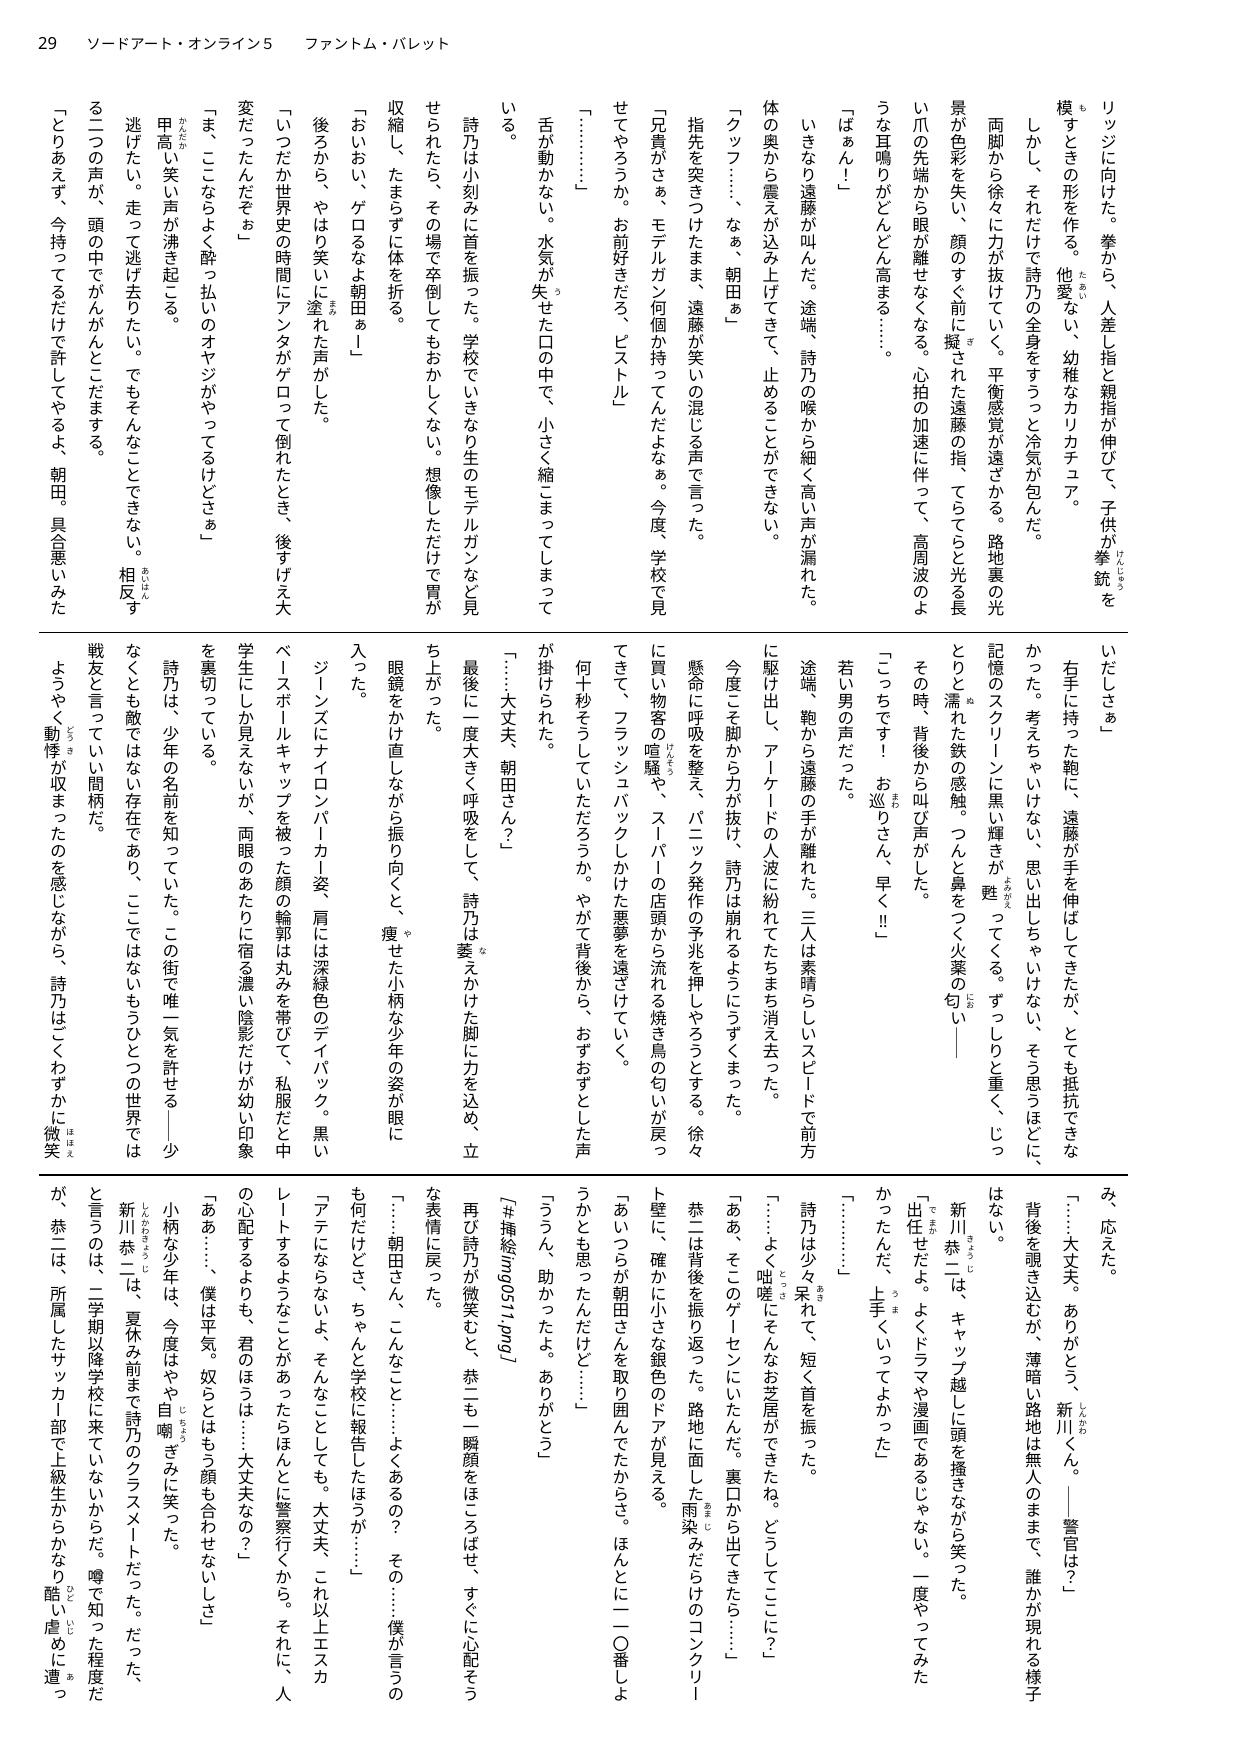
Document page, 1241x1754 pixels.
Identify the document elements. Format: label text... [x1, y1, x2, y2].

text 詩乃は少々れて、短く首を振った。 [789, 1185, 827, 1706]
text 新川は、キャップ越しに頭を搔きながら笑った。 [939, 1185, 977, 1706]
text 「……よくにそんなお芝居ができたね。どうしてここに？」 [752, 1185, 789, 1706]
text 眼鏡をかけ直しながら振り向くと、せた小柄な少年の姿が眼に入った。 [339, 643, 414, 1163]
text その時、背後から叫び声がした。 [902, 643, 939, 1163]
text 「…………」 [564, 100, 602, 621]
text 「とりあえず、今持ってるだけで許してやるよ、朝田。具合悪いみたいだしさぁ」 [1089, 643, 1127, 1163]
text 「ああ、そこのゲーセンにいたんだ。裏口から出てきたら……」 [714, 1185, 752, 1706]
text 右手に持った鞄に、遠藤が手を伸ばしてきたが、とても抵抗できなかった。考えちゃいけない、思い出しちゃいけない、そう思うほどに、記憶のスクリーンに黒い輝きがってくる。ずっしりと重く、じっとりとれた鉄の感触。つんと鼻をつく火薬のい―― [939, 643, 1089, 1163]
text 詩乃は、少年の名前を知っていた。この街で唯一気を許せる――少なくとも敵ではない存在であり、ここではないもうひとつの世界では戦友と言っていい間柄だ。 [77, 643, 189, 1163]
text 懸命に呼吸を整え、パニック発作の予兆を押しやろうとする。徐々に買い物客のや、スーパーの店頭から流れる焼き鳥の匂いが戻ってきて、フラッシュバックしかけた悪夢を遠ざけていく。 [602, 643, 714, 1163]
text 「……朝田さん、こんなこと……よくあるの？ その……僕が言うのも何だけどさ、ちゃんと学校に報告したほうが……」 [339, 1185, 414, 1706]
text しかし、それだけで詩乃の全身をすうっと冷気が包んだ。 [1014, 100, 1052, 621]
text 今度こそ脚から力が抜け、詩乃は崩れるようにうずくまった。 [714, 643, 752, 1163]
text 恭二は背後を振り返った。路地に面したみだらけのコンクリート壁に、確かに小さな銀色のドアが見える。 [639, 1185, 714, 1706]
text 途端、鞄から遠藤の手が離れた。三人は素晴らしいスピードで前方に駆け出し、アーケードの人波に紛れてたちまち消え去った。 [752, 643, 827, 1163]
text 「あいつらが朝田さんを取り囲んでたからさ。ほんとに一一〇番しようかとも思ったんだけど……」 [564, 1185, 639, 1706]
text 「いつだか世界史の時間にアンタがゲロって倒れたとき、後すげえ大変だったんだぞぉ」 [227, 100, 302, 621]
text 「おいおい、ゲロるなよ朝田ぁー」 [339, 100, 377, 621]
text 「こっちです！ おりさん、早く!!」 [864, 643, 902, 1163]
text ［＃挿絵img0511.png］ [489, 1185, 527, 1706]
text 舌が動かない。水気がせた口の中で、小さく縮こまってしまっている。 [489, 100, 564, 621]
text ジーンズにナイロンパーカー姿、肩には深緑色のデイパック。黒いベースボールキャップを被った顔の輪郭は丸みを帯びて、私服だと中学生にしか見えないが、両眼のあたりに宿る濃い陰影だけが幼い印象を裏切っている。 [189, 643, 339, 1163]
text 「……大丈夫、朝田さん？」 [489, 643, 527, 1163]
text 後ろから、やはり笑いにれた声がした。 [302, 100, 339, 621]
text 「アテにならないよ、そんなことしても。大丈夫、これ以上エスカレートするようなことがあったらほんとに警察行くから。それに、人の心配するよりも、君のほうは……大丈夫なの？」 [227, 1185, 339, 1706]
text 遠藤は、ゆっくりとした動作で右を持ち上げ、詩乃の眼鏡のブリッジに向けた。拳から、人差し指と親指が伸びて、子供がをすときの形を作る。ない、幼稚なカリカチュア。 [1052, 100, 1127, 621]
text ようやくが収まったのを感じながら、詩乃はごくわずかにみ、応えた。 [1089, 1185, 1127, 1706]
text 「ま、ここならよく酔っ払いのオヤジがやってるけどさぁ」 [189, 100, 227, 621]
text 「クッフ……、なぁ、朝田ぁ」 [714, 100, 752, 621]
text 「ううん、助かったよ。ありがとう」 [527, 1185, 564, 1706]
text 両脚から徐々に力が抜けていく。平衡感覚が遠ざかる。路地裏の光景が色彩を失い、顔のすぐ前にされた遠藤の指、てらてらと光る長い爪の先端から眼が離せなくなる。心拍の加速に伴って、高周波のような耳鳴りがどんどん高まる……。 [864, 100, 1014, 621]
text 「せだよ。よくドラマや漫画であるじゃない。一度やってみたかったんだ、くいってよかった」 [864, 1185, 939, 1706]
text 「…………」 [827, 1185, 864, 1706]
text い笑い声が沸き起こる。 [152, 100, 189, 621]
text 逃げたい。走って逃げ去りたい。でもそんなことできない。する二つの声が、頭の中でがんがんとこだまする。 [77, 100, 152, 621]
text ようやくが収まったのを感じながら、詩乃はごくわずかにみ、応えた。 [39, 643, 77, 1163]
text 「兄貴がさぁ、モデルガン何個か持ってんだよなぁ。今度、学校で見せてやろうか。お前好きだろ、ピストル」 [602, 100, 677, 621]
text 背後を覗き込むが、薄暗い路地は無人のままで、誰かが現れる様子はない。 [977, 1185, 1052, 1706]
text 若い男の声だった。 [827, 643, 864, 1163]
text 小柄な少年は、今度はややぎみに笑った。 [152, 1185, 189, 1706]
text 再び詩乃が微笑むと、恭二も一瞬顔をほころばせ、すぐに心配そうな表情に戻った。 [414, 1185, 489, 1706]
text 指先を突きつけたまま、遠藤が笑いの混じる声で言った。 [677, 100, 714, 621]
text 詩乃は小刻みに首を振った。学校でいきなり生のモデルガンなど見せられたら、その場で卒倒してもおかしくない。想像しただけで胃が収縮し、たまらずに体を折る。 [377, 100, 489, 621]
text 「……大丈夫。ありがとう、くん。――警官は？」 [1052, 1185, 1089, 1706]
text 何十秒そうしていただろうか。やがて背後から、おずおずとした声が掛けられた。 [527, 643, 602, 1163]
text 「ばぁん！」 [827, 100, 864, 621]
text 「ああ……、僕は平気。奴らとはもう顔も合わせないしさ」 [189, 1185, 227, 1706]
text 最後に一度大きく呼吸をして、詩乃はえかけた脚に力を込め、立ち上がった。 [414, 643, 489, 1163]
text いきなり遠藤が叫んだ。途端、詩乃の喉から細く高い声が漏れた。体の奥から震えが込み上げてきて、止めることができない。 [752, 100, 827, 621]
text 「とりあえず、今持ってるだけで許してやるよ、朝田。具合悪いみたいだしさぁ」 [39, 100, 77, 621]
